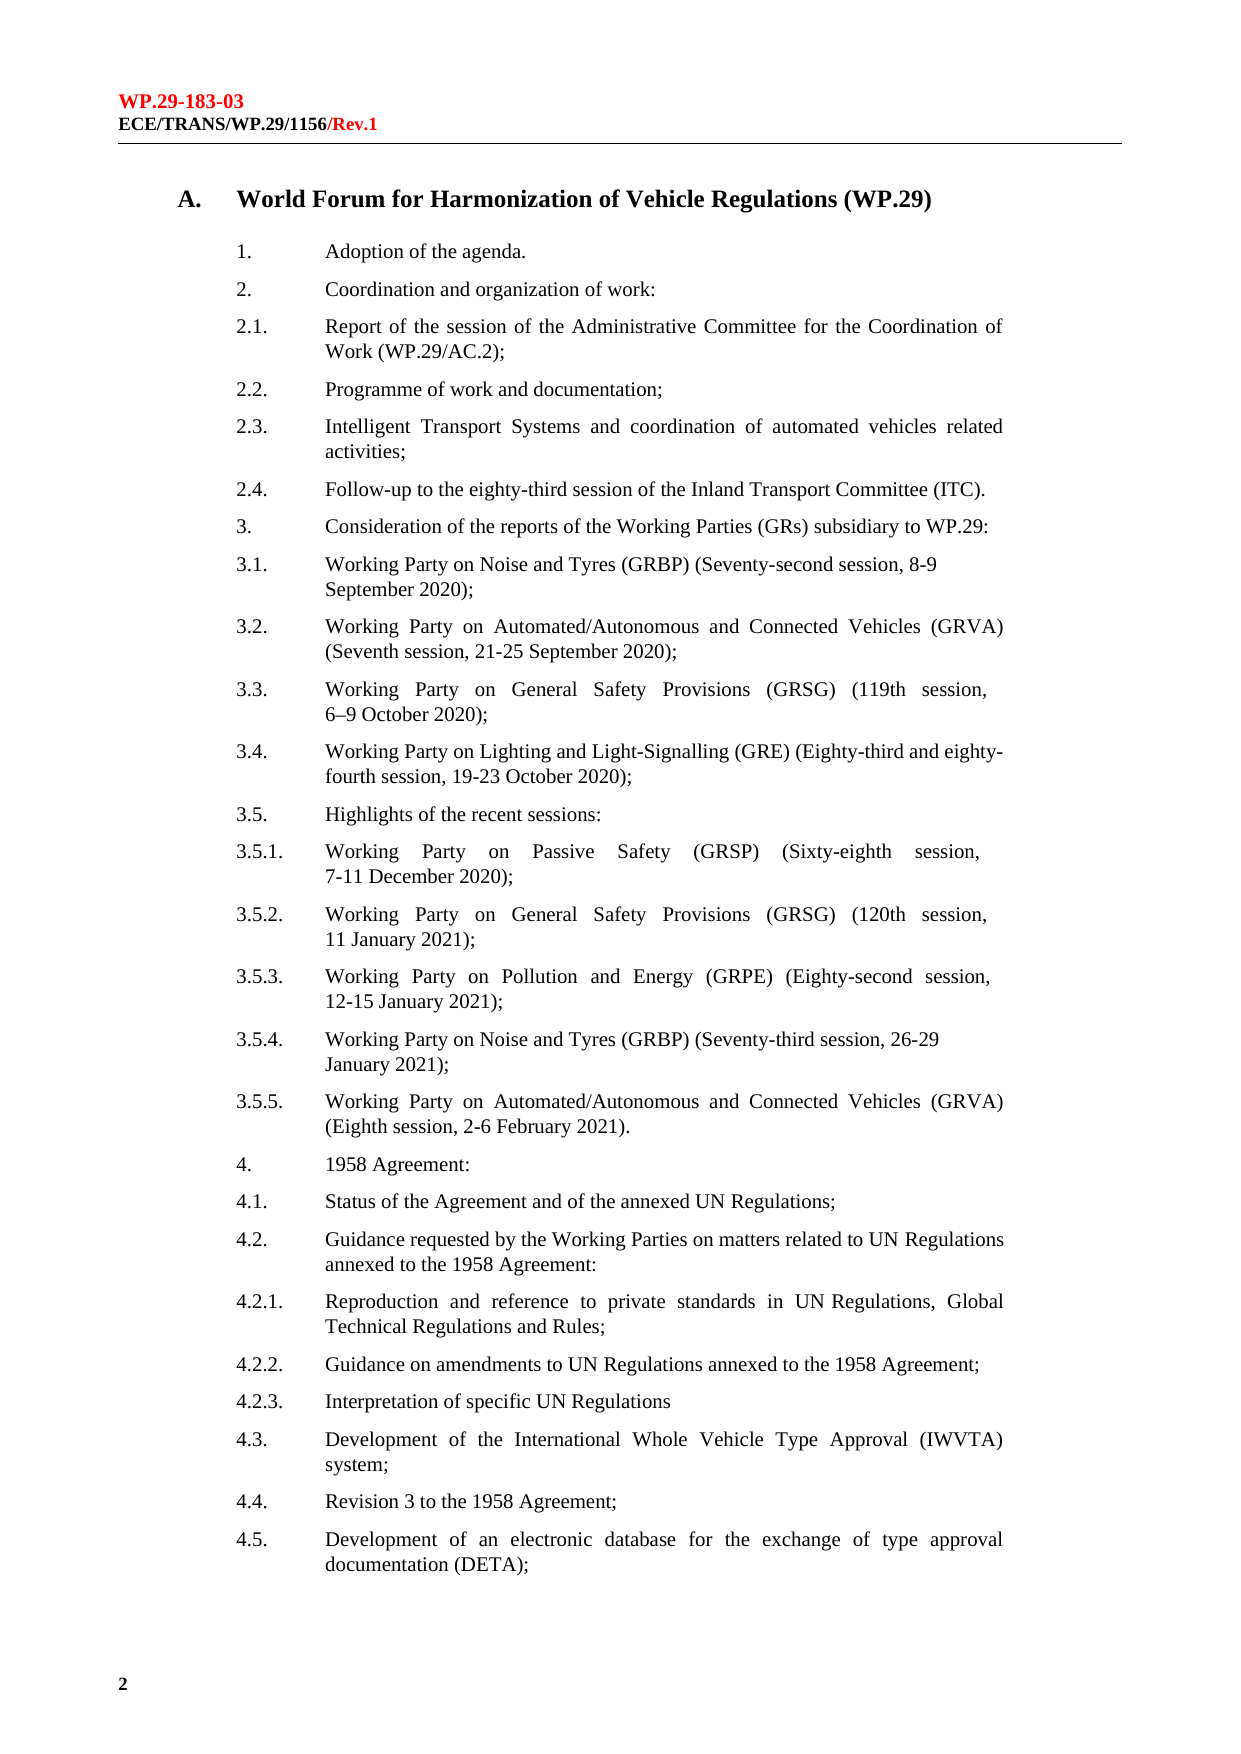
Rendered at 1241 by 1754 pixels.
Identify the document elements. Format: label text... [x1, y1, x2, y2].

text 1. Adoption of the agenda. [236, 238, 1004, 263]
text 2.3. Intelligent Transport Systems and coordination of automated vehicles related activities; [236, 413, 1004, 463]
text 4.2.2. Guidance on amendments to UN Regulations annexed to the 1958 Agreement; [236, 1351, 1004, 1376]
text 3.5.5. Working Party on Automated/Autonomous and Connected Vehicles (GRVA) (Eighth session, 2-6 February 2021). [236, 1088, 1004, 1138]
text 3.3. Working Party on General Safety Provisions (GRSG) (119th session, 6–9 October 2020); [236, 676, 1004, 726]
text 2. Coordination and organization of work: [236, 276, 1004, 301]
text 4.2.3. Interpretation of specific UN Regulations [236, 1388, 1004, 1413]
text 3.4. Working Party on Lighting and Light-Signalling (GRE) (Eighty-third and eighty-fourth session, 19-23 October 2020); [236, 738, 1004, 788]
text 4.2. Guidance requested by the Working Parties on matters related to UN Regulations annexed to the 1958 Agreement: [236, 1226, 1004, 1276]
text 3.2. Working Party on Automated/Autonomous and Connected Vehicles (GRVA) (Seventh session, 21-25 September 2020); [236, 613, 1004, 663]
text 3.1. Working Party on Noise and Tyres (GRBP) (Seventy-second session, 8-9 September 2020); [236, 551, 1004, 601]
text 4.4. Revision 3 to the 1958 Agreement; [236, 1488, 1004, 1513]
text 3.5.4. Working Party on Noise and Tyres (GRBP) (Seventy-third session, 26-29 January 2021); [236, 1026, 1004, 1076]
text 4.3. Development of the International Whole Vehicle Type Approval (IWVTA) system; [236, 1426, 1004, 1476]
text 3. Consideration of the reports of the Working Parties (GRs) subsidiary to WP.29: [236, 513, 1004, 538]
text 3.5.2. Working Party on General Safety Provisions (GRSG) (120th session, 11 January 2021); [236, 901, 1004, 951]
text 2.4. Follow-up to the eighty-third session of the Inland Transport Committee (ITC). [236, 476, 1004, 501]
text A. World Forum for Harmonization of Vehicle Regulations (WP.29) [177, 185, 1004, 213]
text 4.5. Development of an electronic database for the exchange of type approval documentation (DETA); [236, 1526, 1004, 1576]
text 2.1. Report of the session of the Administrative Committee for the Coordination of Work (WP.29/AC.2); [236, 313, 1004, 363]
text 3.5.3. Working Party on Pollution and Energy (GRPE) (Eighty-second session, 12-15 January 2021); [236, 963, 1004, 1013]
text 4.2.1. Reproduction and reference to private standards in UN Regulations, Global Technical Regulations and Rules; [236, 1288, 1004, 1338]
text 3.5. Highlights of the recent sessions: [236, 801, 1004, 826]
text 2.2. Programme of work and documentation; [236, 376, 1004, 401]
text 3.5.1. Working Party on Passive Safety (GRSP) (Sixty-eighth session, 7-11 December 2020); [236, 838, 1004, 888]
text 4. 1958 Agreement: [236, 1151, 1004, 1176]
text 4.1. Status of the Agreement and of the annexed UN Regulations; [236, 1188, 1004, 1213]
